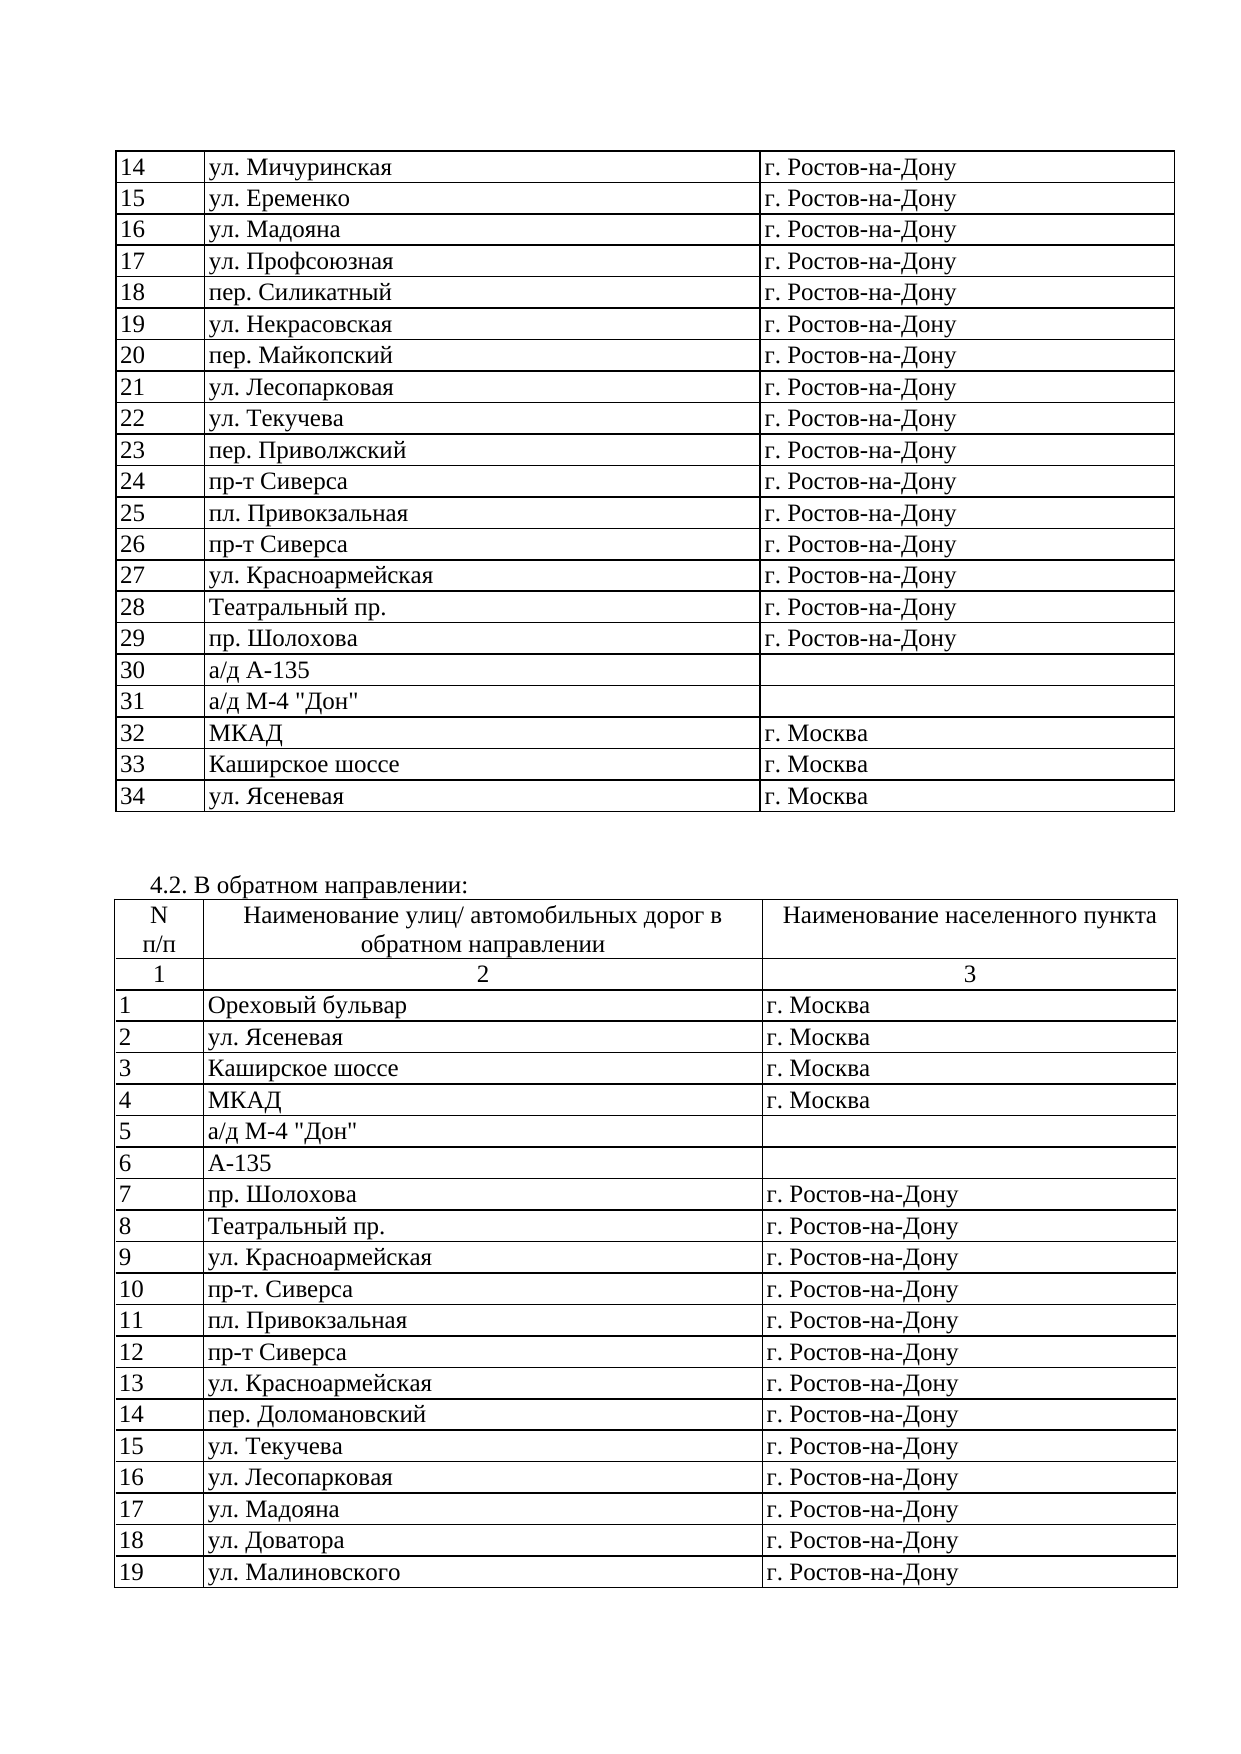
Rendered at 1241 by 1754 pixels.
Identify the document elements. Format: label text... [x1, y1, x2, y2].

table_cell ул. Красноармейская [205, 561, 759, 590]
table_cell Каширское шоссе [205, 749, 759, 779]
table_cell г. Ростов-на-Дону [761, 152, 1174, 181]
table_cell [763, 1115, 1177, 1146]
table_cell ул. Мичуринская [205, 152, 759, 181]
table_cell МКАД [205, 718, 759, 748]
table_cell г. Ростов-на-Дону [761, 529, 1174, 559]
table_cell 31 [117, 686, 204, 716]
table_cell г. Ростов-на-Дону [761, 183, 1174, 213]
table_cell ул. Ясеневая [204, 1022, 762, 1052]
table_cell 19 [115, 1556, 203, 1587]
table_cell 22 [117, 403, 204, 433]
table_cell 19 [117, 309, 204, 339]
table_cell г. Ростов-на-Дону [761, 498, 1174, 527]
table_cell 27 [117, 561, 204, 590]
table_cell 24 [117, 466, 204, 496]
table_cell 15 [117, 183, 204, 213]
table_cell 4 [115, 1084, 203, 1115]
table_cell пр-т Сиверса [205, 466, 759, 496]
table_cell 29 [117, 623, 204, 653]
table_cell 7 [115, 1179, 203, 1209]
table_cell 3 [115, 1053, 203, 1083]
table_cell ул. Текучева [205, 403, 759, 433]
table_cell а/д М-4 "Дон" [205, 686, 759, 716]
table_cell г. Ростов-на-Дону [763, 1429, 1177, 1461]
table_cell г. Ростов-на-Дону [763, 1241, 1177, 1272]
table_cell 18 [117, 277, 204, 307]
table_cell г. Москва [763, 989, 1177, 1020]
table_cell г. Москва [761, 781, 1174, 811]
table_cell 16 [115, 1462, 203, 1492]
table_cell г. Ростов-на-Дону [761, 561, 1174, 590]
table_cell 23 [117, 435, 204, 464]
table_cell [761, 655, 1174, 685]
table_cell 2 [204, 959, 762, 989]
table_cell 17 [117, 246, 204, 276]
table_cell 11 [115, 1305, 203, 1335]
table_cell г. Ростов-на-Дону [761, 466, 1174, 496]
table_cell г. Ростов-на-Дону [763, 1272, 1177, 1303]
table_cell ул. Некрасовская [205, 309, 759, 339]
table_cell г. Ростов-на-Дону [763, 1524, 1177, 1555]
table_cell г. Ростов-на-Дону [761, 435, 1174, 464]
table_cell 2 [115, 1021, 203, 1052]
table_cell Каширское шоссе [204, 1053, 762, 1083]
table_cell 17 [115, 1493, 203, 1524]
table_cell ул. Лесопарковая [204, 1462, 762, 1492]
table_cell пл. Привокзальная [205, 498, 759, 527]
table_cell Театральный пр. [204, 1211, 762, 1241]
table_cell г. Ростов-на-Дону [761, 340, 1174, 370]
table_cell пр-т Сиверса [204, 1337, 762, 1366]
table_cell г. Ростов-на-Дону [763, 1555, 1177, 1587]
table_cell пр-т Сиверса [205, 529, 759, 559]
table_cell г. Ростов-на-Дону [761, 623, 1174, 653]
table_cell г. Ростов-на-Дону [763, 1461, 1177, 1492]
table_header Наименование улиц/ автомобильных дорог в обратном направлении [204, 900, 762, 957]
table_cell г. Ростов-на-Дону [761, 215, 1174, 244]
table_header Наименование населенного пункта [763, 900, 1177, 957]
table_cell пер. Приволжский [205, 435, 759, 464]
table_cell 30 [117, 655, 204, 685]
table_cell г. Москва [761, 718, 1174, 748]
table_cell 18 [115, 1525, 203, 1555]
table_cell 33 [117, 749, 204, 779]
table_cell 26 [117, 529, 204, 559]
table_cell 3 [763, 958, 1177, 989]
table_cell г. Ростов-на-Дону [763, 1209, 1177, 1241]
table_cell 8 [115, 1210, 203, 1241]
table_cell ул. Мадояна [205, 215, 759, 244]
table_cell г. Ростов-на-Дону [763, 1178, 1177, 1209]
table_cell г. Ростов-на-Дону [763, 1398, 1177, 1429]
table_cell ул. Ясеневая [205, 781, 759, 811]
table_cell 32 [117, 718, 204, 748]
table_cell 34 [117, 781, 204, 811]
table_cell 12 [115, 1336, 203, 1366]
table_cell 20 [117, 340, 204, 370]
table_cell г. Ростов-на-Дону [761, 246, 1174, 276]
table_cell 1 [115, 959, 203, 989]
table_cell г. Москва [763, 1052, 1177, 1083]
table_cell 5 [115, 1116, 203, 1146]
table_cell г. Ростов-на-Дону [761, 277, 1174, 307]
table_cell 14 [115, 1399, 203, 1429]
table_cell 28 [117, 592, 204, 622]
table_cell пер. Майкопский [205, 340, 759, 370]
text 4.2. В обратном направлении: [150, 870, 1090, 898]
table_cell г. Москва [763, 1083, 1177, 1115]
table_cell г. Ростов-на-Дону [763, 1335, 1177, 1366]
table_cell ул. Мадояна [204, 1494, 762, 1524]
table_cell ул. Красноармейская [204, 1242, 762, 1272]
table_cell г. Ростов-на-Дону [763, 1492, 1177, 1524]
table_cell пл. Привокзальная [204, 1305, 762, 1335]
table_cell пр. Шолохова [205, 623, 759, 653]
table_cell пр-т. Сиверса [204, 1274, 762, 1303]
table_cell г. Москва [761, 749, 1174, 779]
table_cell а/д М-4 "Дон" [204, 1116, 762, 1146]
table_cell ул. Профсоюзная [205, 246, 759, 276]
table_cell ул. Текучева [204, 1431, 762, 1461]
table_cell 14 [117, 152, 204, 181]
table_cell г. Ростов-на-Дону [761, 372, 1174, 402]
table_cell МКАД [204, 1085, 762, 1115]
table_cell г. Ростов-на-Дону [761, 592, 1174, 622]
table_cell пр. Шолохова [204, 1179, 762, 1209]
table_cell г. Москва [763, 1020, 1177, 1052]
table_cell Театральный пр. [205, 592, 759, 622]
table_cell 1 [115, 990, 203, 1020]
table_cell пер. Доломановский [204, 1400, 762, 1429]
table_cell 25 [117, 498, 204, 527]
table_cell 9 [115, 1242, 203, 1272]
table_cell г. Ростов-на-Дону [763, 1366, 1177, 1398]
table_cell г. Ростов-на-Дону [761, 403, 1174, 433]
table_cell ул. Еременко [205, 183, 759, 213]
table_cell 21 [117, 372, 204, 402]
table_cell ул. Доватора [204, 1525, 762, 1555]
table_cell ул. Лесопарковая [205, 372, 759, 402]
table_cell ул. Красноармейская [204, 1368, 762, 1398]
table_cell пер. Силикатный [205, 277, 759, 307]
table_cell ул. Малиновского [204, 1557, 762, 1587]
table_cell [761, 686, 1174, 716]
table_cell 13 [115, 1368, 203, 1398]
table_cell 16 [117, 215, 204, 244]
table_cell г. Ростов-на-Дону [761, 309, 1174, 339]
table_cell 15 [115, 1430, 203, 1461]
table_cell Ореховый бульвар [204, 991, 762, 1020]
table_cell г. Ростов-на-Дону [763, 1304, 1177, 1335]
table_cell 10 [115, 1273, 203, 1303]
table_cell [763, 1146, 1177, 1178]
table_header N п/п [115, 900, 203, 957]
table_cell А-135 [204, 1148, 762, 1178]
table_cell а/д А-135 [205, 655, 759, 685]
table_cell 6 [115, 1147, 203, 1178]
